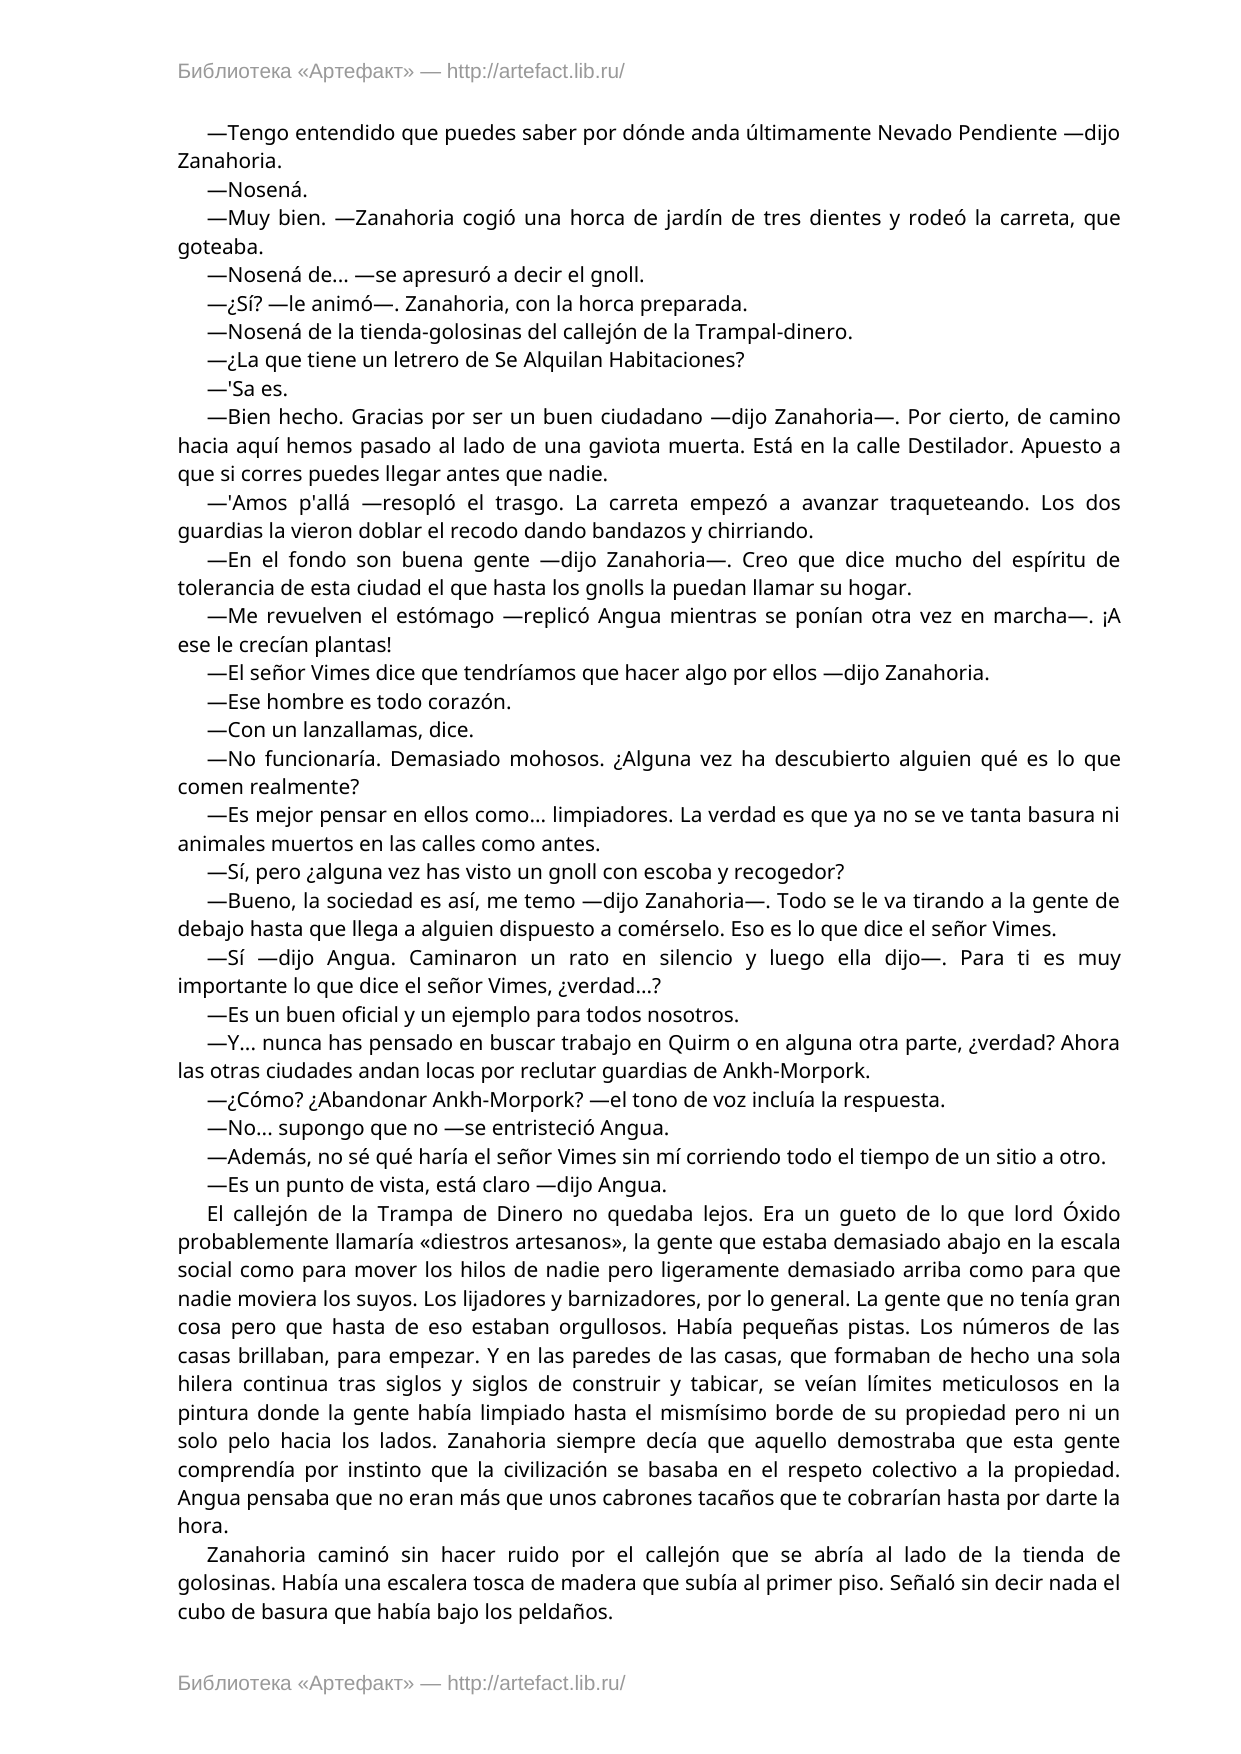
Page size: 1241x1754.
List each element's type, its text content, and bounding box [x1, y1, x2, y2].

text —Y... nunca has pensado en buscar trabajo en Quirm o en alguna otra parte, ¿verdad? Ahora las otras ciudades andan locas por reclutar guardias de Ankh-Morpork. [177, 1028, 1122, 1085]
text —Es un punto de vista, está claro —dijo Angua. [177, 1170, 1122, 1199]
text —¿Cómo? ¿Abandonar Ankh-Morpork? —el tono de voz incluía la respuesta. [177, 1085, 1122, 1113]
text —Con un lanzallamas, dice. [177, 715, 1122, 744]
text —Muy bien. —Zanahoria cogió una horca de jardín de tres dientes y rodeó la carreta, que goteaba. [177, 203, 1122, 260]
text —Es mejor pensar en ellos como... limpiadores. La verdad es que ya no se ve tanta basura ni animales muertos en las calles como antes. [177, 801, 1122, 857]
text —Bueno, la sociedad es así, me temo —dijo Zanahoria—. Todo se le va tirando a la gente de debajo hasta que llega a alguien dispuesto a comérselo. Eso es lo que dice el señor Vimes. [177, 886, 1122, 943]
text —Sí —dijo Angua. Caminaron un rato en silencio y luego ella dijo—. Para ti es muy importante lo que dice el señor Vimes, ¿verdad...? [177, 943, 1122, 1000]
text —El señor Vimes dice que tendríamos que hacer algo por ellos —dijo Zanahoria. [177, 658, 1122, 687]
text —No funcionaría. Demasiado mohosos. ¿Alguna vez ha descubierto alguien qué es lo que comen realmente? [177, 744, 1122, 801]
text —¿Sí? —le animó—. Zanahoria, con la horca preparada. [177, 289, 1122, 317]
text —Tengo entendido que puedes saber por dónde anda últimamente Nevado Pendiente —dijo Zanahoria. [177, 118, 1122, 175]
text —En el fondo son buena gente —dijo Zanahoria—. Creo que dice mucho del espíritu de tolerancia de esta ciudad el que hasta los gnolls la puedan llamar su hogar. [177, 545, 1122, 602]
text —Me revuelven el estómago —replicó Angua mientras se ponían otra vez en marcha—. ¡A ese le crecían plantas! [177, 602, 1122, 658]
text —Ese hombre es todo corazón. [177, 687, 1122, 715]
text —Es un buen oficial y un ejemplo para todos nosotros. [177, 1000, 1122, 1028]
text Zanahoria caminó sin hacer ruido por el callejón que se abría al lado de la tienda de golosinas. Había una escalera tosca de madera que subía al primer piso. Señaló sin decir nada el cubo de basura que había bajo los peldaños. [177, 1540, 1122, 1625]
text —Nosená de... —se apresuró a decir el gnoll. [177, 260, 1122, 289]
text —No... supongo que no —se entristeció Angua. [177, 1113, 1122, 1142]
text —Nosená. [177, 175, 1122, 203]
text —Sí, pero ¿alguna vez has visto un gnoll con escoba y recogedor? [177, 857, 1122, 886]
text —¿La que tiene un letrero de Se Alquilan Habitaciones? [177, 346, 1122, 374]
text —Nosená de la tienda-golosinas del callejón de la Trampal-dinero. [177, 317, 1122, 346]
text —'Amos p'allá —resopló el trasgo. La carreta empezó a avanzar traqueteando. Los dos guardias la vieron doblar el recodo dando bandazos y chirriando. [177, 488, 1122, 545]
text El callejón de la Trampa de Dinero no quedaba lejos. Era un gueto de lo que lord Óxido probablemente llamaría «diestros artesanos», la gente que estaba demasiado abajo en la escala social como para mover los hilos de nadie pero ligeramente demasiado arriba como para que nadie moviera los suyos. Los lijadores y barnizadores, por lo general. La gente que no tenía gran cosa pero que hasta de eso estaban orgullosos. Había pequeñas pistas. Los números de las casas brillaban, para empezar. Y en las paredes de las casas, que formaban de hecho una sola hilera continua tras siglos y siglos de construir y tabicar, se veían límites meticulosos en la pintura donde la gente había limpiado hasta el mismísimo borde de su propiedad pero ni un solo pelo hacia los lados. Zanahoria siempre decía que aquello demostraba que esta gente comprendía por instinto que la civilización se basaba en el respeto colectivo a la propiedad. Angua pensaba que no eran más que unos cabrones tacaños que te cobrarían hasta por darte la hora. [177, 1199, 1122, 1540]
text —Además, no sé qué haría el señor Vimes sin mí corriendo todo el tiempo de un sitio a otro. [177, 1142, 1122, 1170]
text —Bien hecho. Gracias por ser un buen ciudadano —dijo Zanahoria—. Por cierto, de camino hacia aquí hemos pasado al lado de una gaviota muerta. Está en la calle Destilador. Apuesto a que si corres puedes llegar antes que nadie. [177, 402, 1122, 488]
text —'Sa es. [177, 374, 1122, 402]
